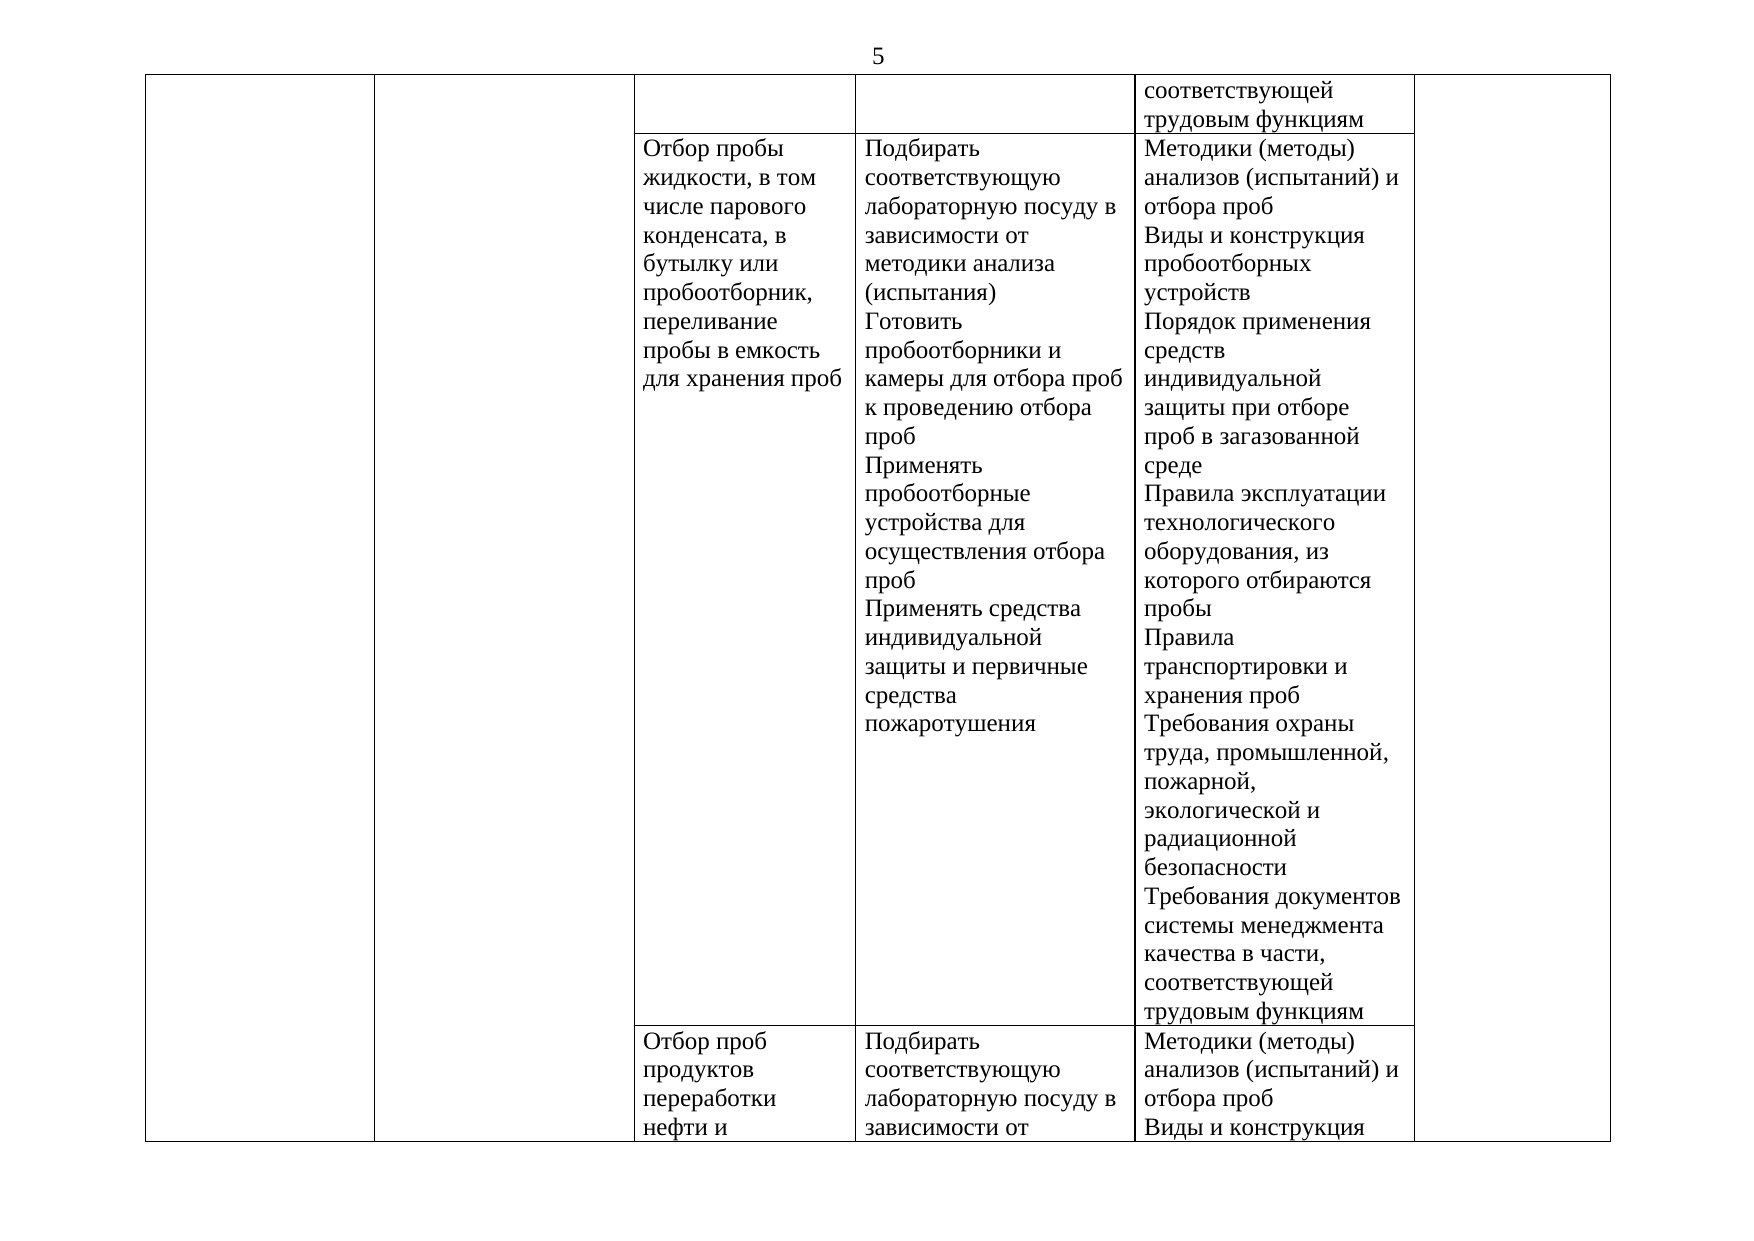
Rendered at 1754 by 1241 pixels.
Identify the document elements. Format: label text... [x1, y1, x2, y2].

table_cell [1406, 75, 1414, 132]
table_cell Отбор пробы жидкости, в том числе парового конденсата, в бутылку или пробоотборник, переливание пробы в емкость для хранения проб [635, 134, 855, 1025]
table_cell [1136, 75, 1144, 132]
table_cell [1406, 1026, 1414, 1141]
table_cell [856, 1026, 1134, 1141]
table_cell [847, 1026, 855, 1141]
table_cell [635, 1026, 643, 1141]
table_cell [856, 75, 1134, 132]
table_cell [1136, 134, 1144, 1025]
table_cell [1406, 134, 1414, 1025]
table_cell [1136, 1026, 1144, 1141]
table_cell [635, 75, 855, 132]
